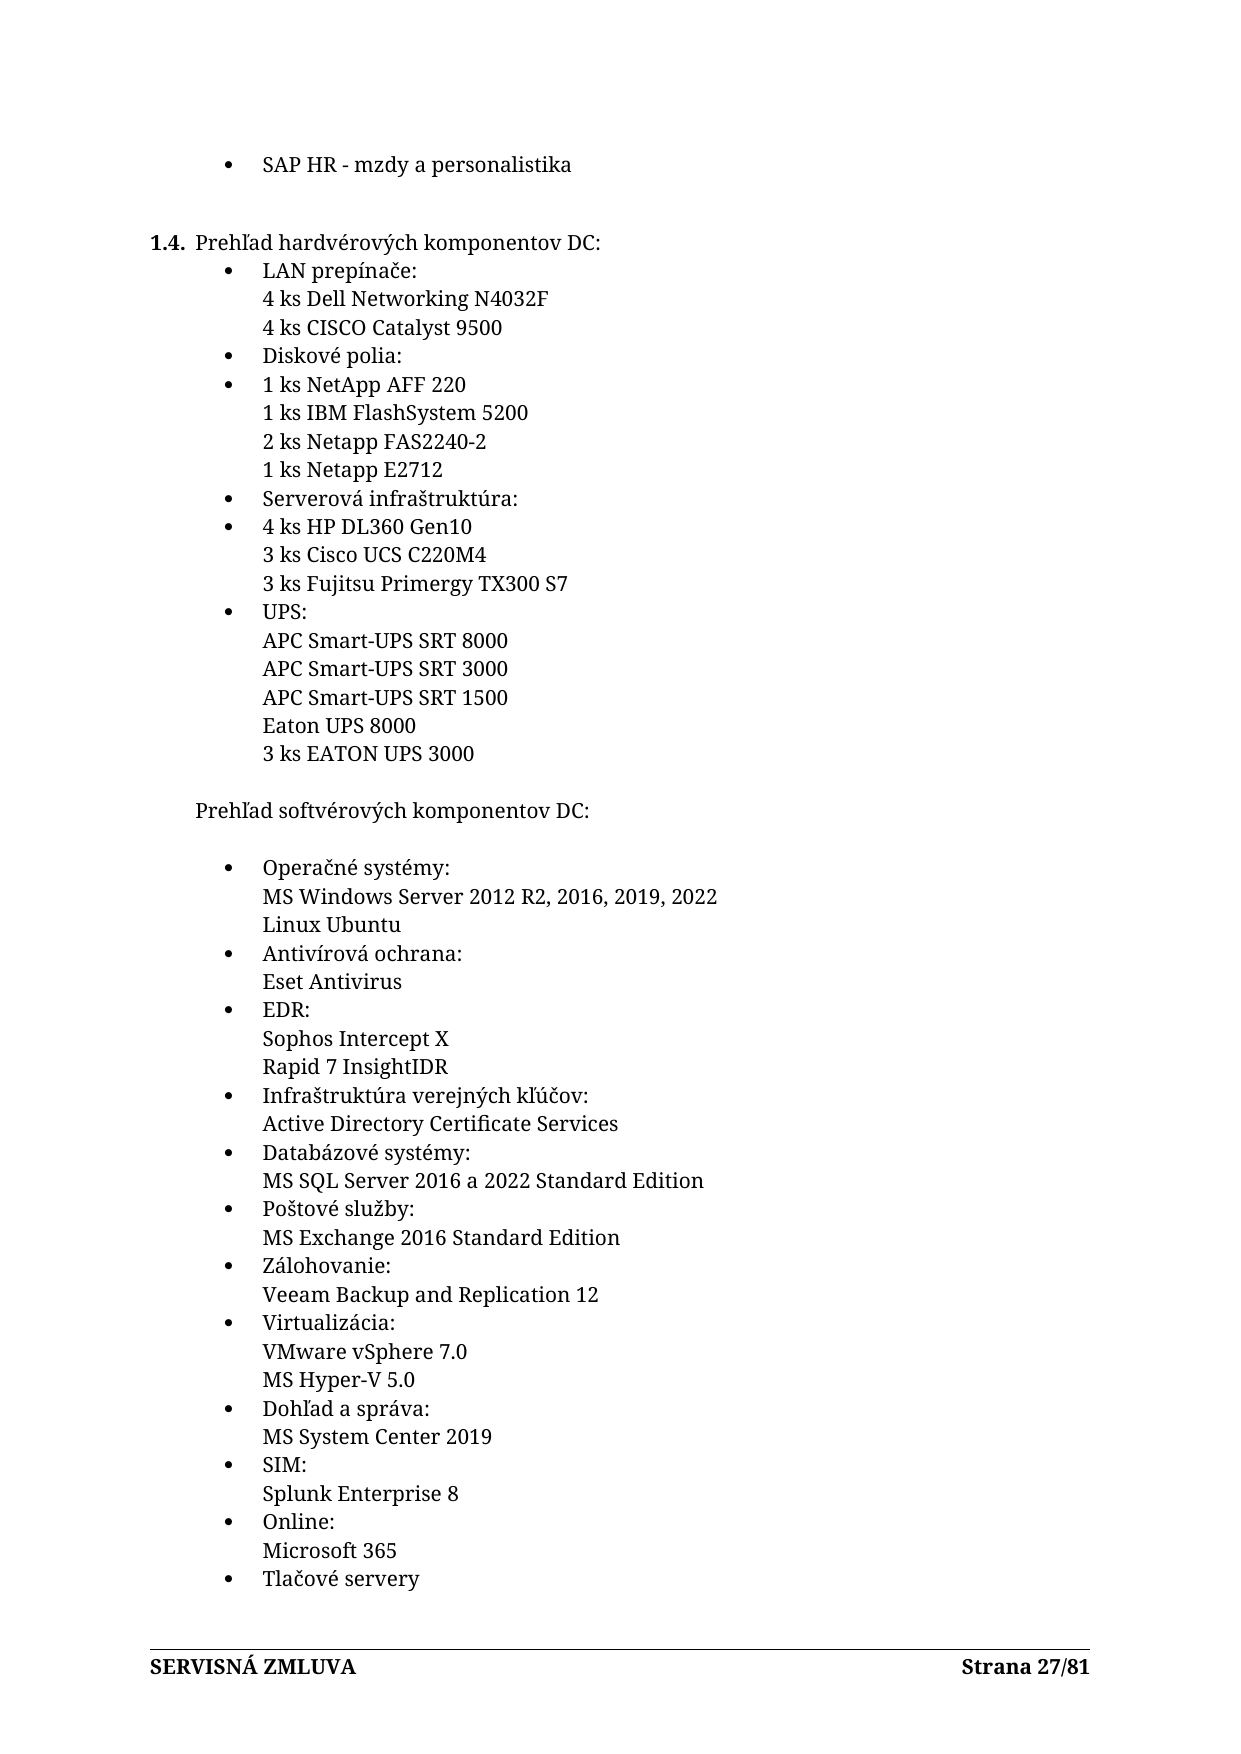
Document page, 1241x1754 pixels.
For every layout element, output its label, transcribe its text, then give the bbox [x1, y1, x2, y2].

list APC Smart-UPS SRT 1500 [262, 683, 1090, 711]
list 3 ks Cisco UCS C220M4 [262, 541, 1090, 569]
list Eset Antivirus [262, 967, 1090, 996]
list 1 ks Netapp E2712 [262, 455, 1090, 484]
list SAP HR - mzdy a personalistika [225, 150, 1090, 178]
list SIM: [225, 1451, 1090, 1479]
list Linux Ubuntu [262, 910, 1090, 939]
list Dohľad a správa: [225, 1394, 1090, 1422]
list MS System Center 2019 [262, 1422, 1090, 1451]
list 3 ks Fujitsu Primergy TX300 S7 [262, 569, 1090, 597]
list Virtualizácia: [225, 1308, 1090, 1337]
list Active Directory Certificate Services [262, 1109, 1090, 1138]
list Prehľad softvérových komponentov DC: [195, 796, 1090, 825]
list MS Hyper-V 5.0 [262, 1365, 1090, 1394]
list Infraštruktúra verejných kľúčov: [225, 1081, 1090, 1109]
list EDR: [225, 996, 1090, 1024]
list Online: [225, 1507, 1090, 1536]
list Diskové polia: [225, 341, 1090, 370]
list 3 ks EATON UPS 3000 [262, 739, 1090, 768]
list Databázové systémy: [225, 1138, 1090, 1166]
list 4 ks CISCO Catalyst 9500 [262, 313, 1090, 341]
list MS SQL Server 2016 a 2022 Standard Edition [262, 1166, 1090, 1194]
list UPS: [225, 597, 1090, 626]
list APC Smart-UPS SRT 3000 [262, 654, 1090, 683]
list MS Exchange 2016 Standard Edition [262, 1223, 1090, 1251]
list Sophos Intercept X [262, 1024, 1090, 1052]
list APC Smart-UPS SRT 8000 [262, 626, 1090, 654]
list Splunk Enterprise 8 [262, 1479, 1090, 1507]
list 2 ks Netapp FAS2240-2 [262, 427, 1090, 455]
list Serverová infraštruktúra: [225, 484, 1090, 512]
list 4 ks HP DL360 Gen10 [225, 512, 1090, 541]
list LAN prepínače: [225, 256, 1090, 284]
list Tlačové servery [225, 1564, 1090, 1593]
list 4 ks Dell Networking N4032F [262, 284, 1090, 313]
list Poštové služby: [225, 1194, 1090, 1223]
list Zálohovanie: [225, 1251, 1090, 1280]
list 1 ks IBM FlashSystem 5200 [262, 398, 1090, 427]
list MS Windows Server 2012 R2, 2016, 2019, 2022 [262, 882, 1090, 910]
list Rapid 7 InsightIDR [262, 1052, 1090, 1081]
list Operačné systémy: [225, 853, 1090, 882]
list 1 ks NetApp AFF 220 [225, 370, 1090, 398]
list Antivírová ochrana: [225, 939, 1090, 967]
list Eaton UPS 8000 [262, 711, 1090, 739]
list Prehľad hardvérových komponentov DC: [150, 228, 1090, 256]
list Veeam Backup and Replication 12 [262, 1280, 1090, 1308]
list Microsoft 365 [262, 1536, 1090, 1564]
list VMware vSphere 7.0 [262, 1337, 1090, 1365]
